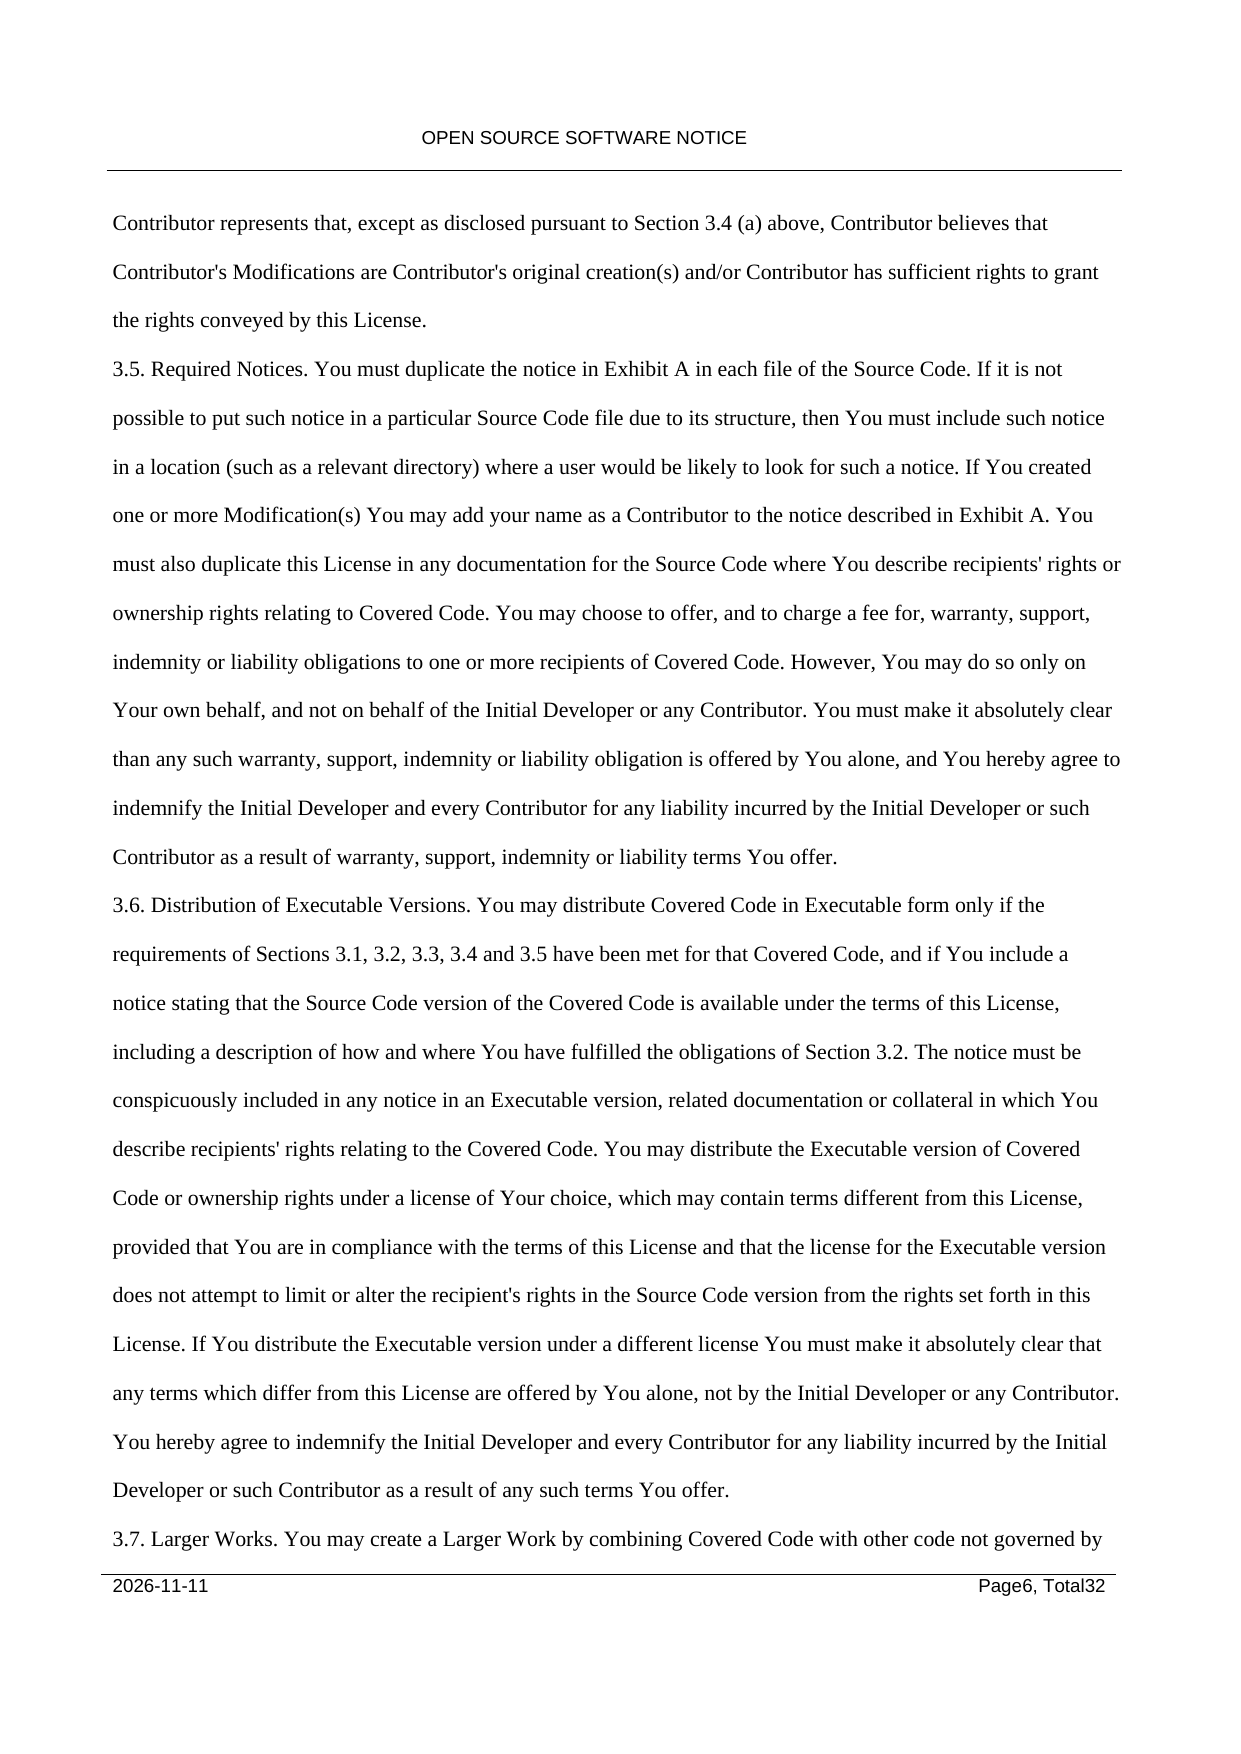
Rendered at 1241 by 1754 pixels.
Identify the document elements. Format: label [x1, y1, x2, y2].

text [112, 206, 1128, 1555]
